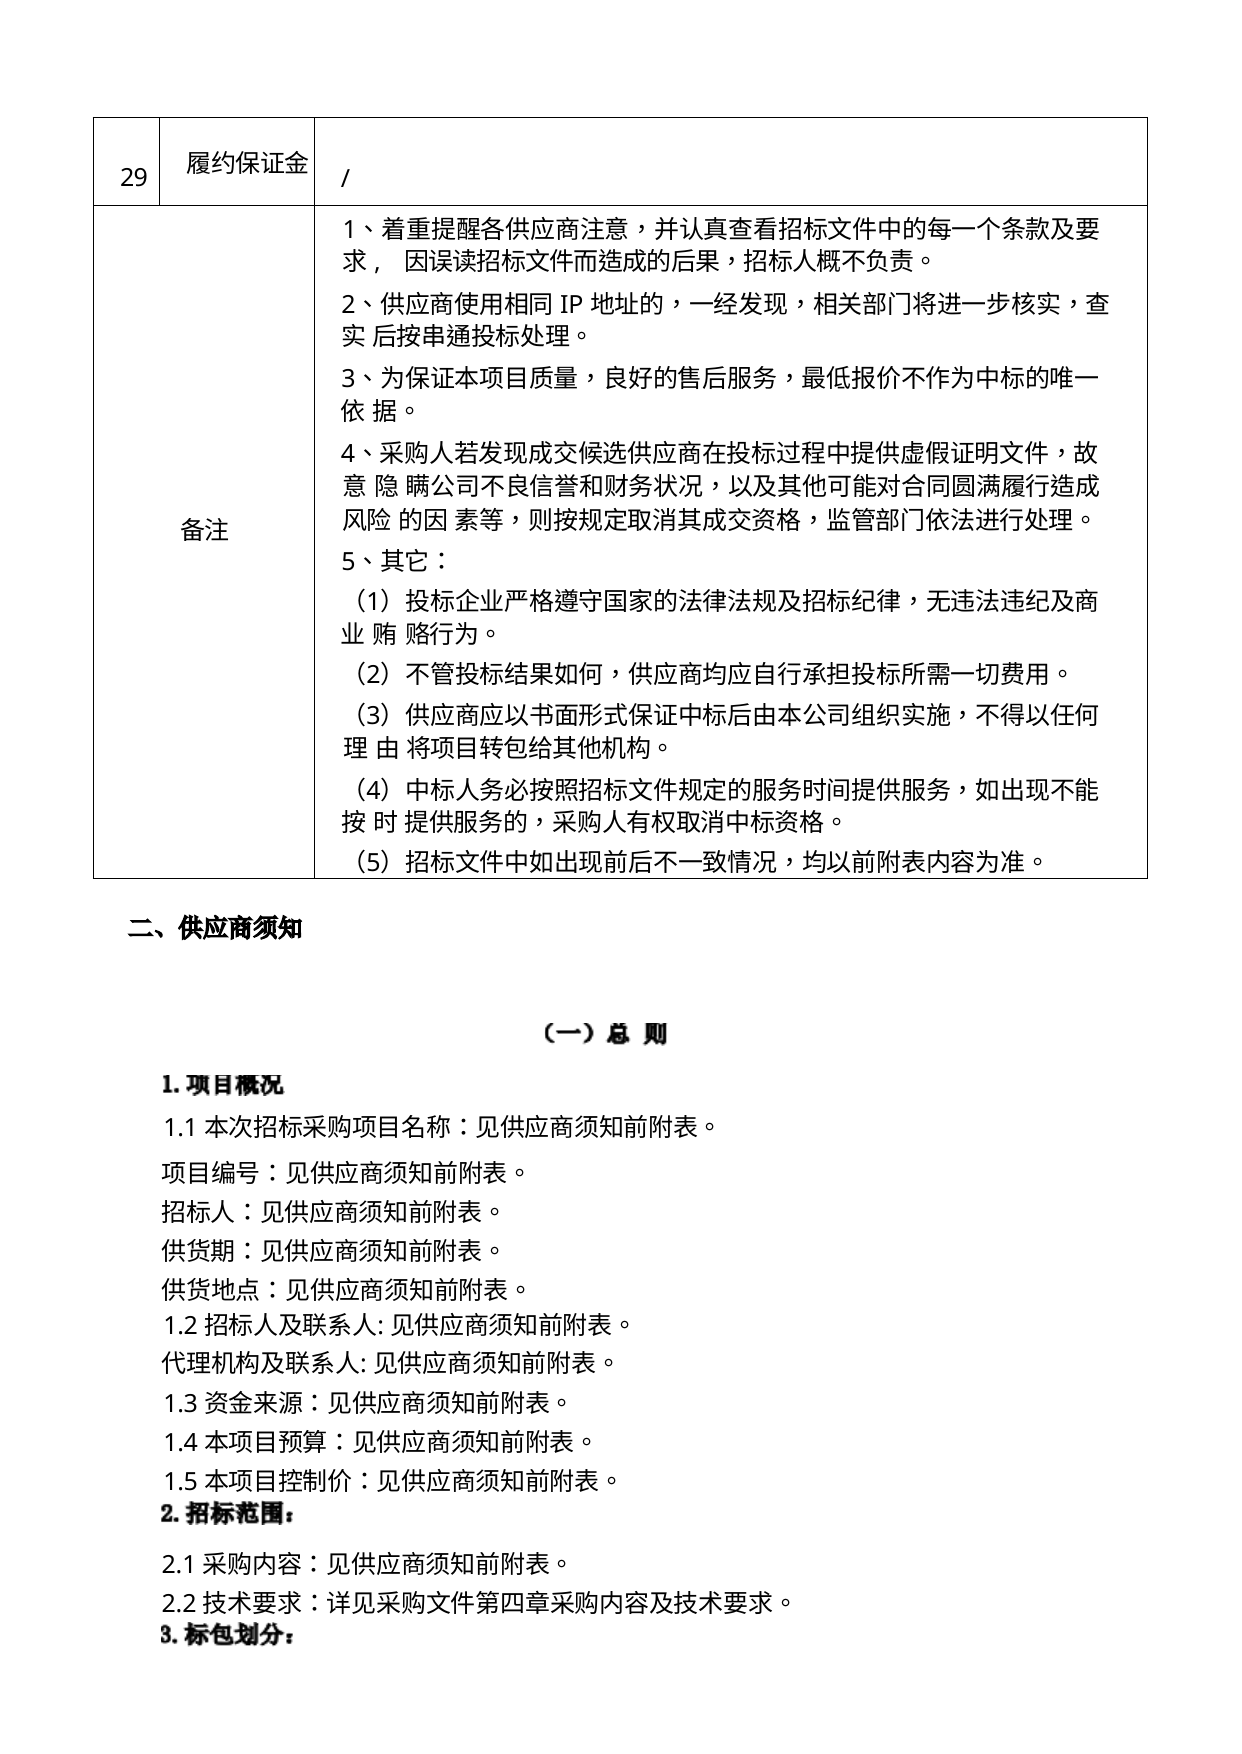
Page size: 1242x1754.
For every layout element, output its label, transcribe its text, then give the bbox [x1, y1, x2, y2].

text 1.4 本项目预算：见供应商须知前附表。 [163, 1426, 1149, 1457]
text 供货地点：见供应商须知前附表。 [161, 1275, 1149, 1306]
table_header 29 [94, 118, 159, 204]
table_header 履约保证金 [160, 118, 314, 204]
picture [161, 1622, 293, 1647]
picture [544, 1023, 668, 1046]
text 1.5 本项目控制价：见供应商须知前附表。 [163, 1466, 1149, 1497]
text 2.1 采购内容：见供应商须知前附表。 [161, 1549, 1149, 1580]
text 2.2 技术要求：详见采购文件第四章采购内容及技术要求。 [161, 1588, 1149, 1619]
table_header / [315, 118, 1147, 204]
text 1.3 资金来源：见供应商须知前附表。 [163, 1387, 1149, 1418]
table_cell 备注 [94, 206, 314, 878]
text 招标人：见供应商须知前附表。 [161, 1196, 1149, 1227]
table_cell 1、着重提醒各供应商注意，并认真查看招标文件中的每一个条款及要求 , 因误读招标文件而造成的后果，招标人概不负责。 2、供应商使用相同 IP 地址的，一经发现，相关部门将进一步核实，查 实 后按串通投标处理。 3、为保证本项目质量，良好的售后服务，最低报价不作为中标的唯一依 据。 4、采购人若发现成交候选供应商在投标过程中提供虚假证明文件，故意 隐 瞒公司不良信誉和财务状况，以及其他可能对合同圆满履行造成风险 的因 素等，则按规定取消其成交资格，监管部门依法进行处理。 5、其它： （1）投标企业严格遵守国家的法律法规及招标纪律，无违法违纪及商业 贿 赂行为。 （2）不管投标结果如何，供应商均应自行承担投标所需一切费用。 （3）供应商应以书面形式保证中标后由本公司组织实施，不得以任何理 由 将项目转包给其他机构。 （4）中标人务必按照招标文件规定的服务时间提供服务，如出现不能按 时 提供服务的，采购人有权取消中标资格。 （5）招标文件中如出现前后不一致情况，均以前附表内容为准。 [315, 206, 1147, 878]
text 代理机构及联系人: 见供应商须知前附表。 [161, 1348, 1149, 1379]
picture [160, 1500, 293, 1525]
text 供货期：见供应商须知前附表。 [161, 1236, 1149, 1267]
text 1.2 招标人及联系人: 见供应商须知前附表。 [163, 1314, 1149, 1348]
picture [162, 1075, 285, 1096]
text 1.1 本次招标采购项目名称：见供应商须知前附表。 [163, 1119, 1149, 1157]
text 项目编号：见供应商须知前附表。 [162, 1157, 1149, 1188]
